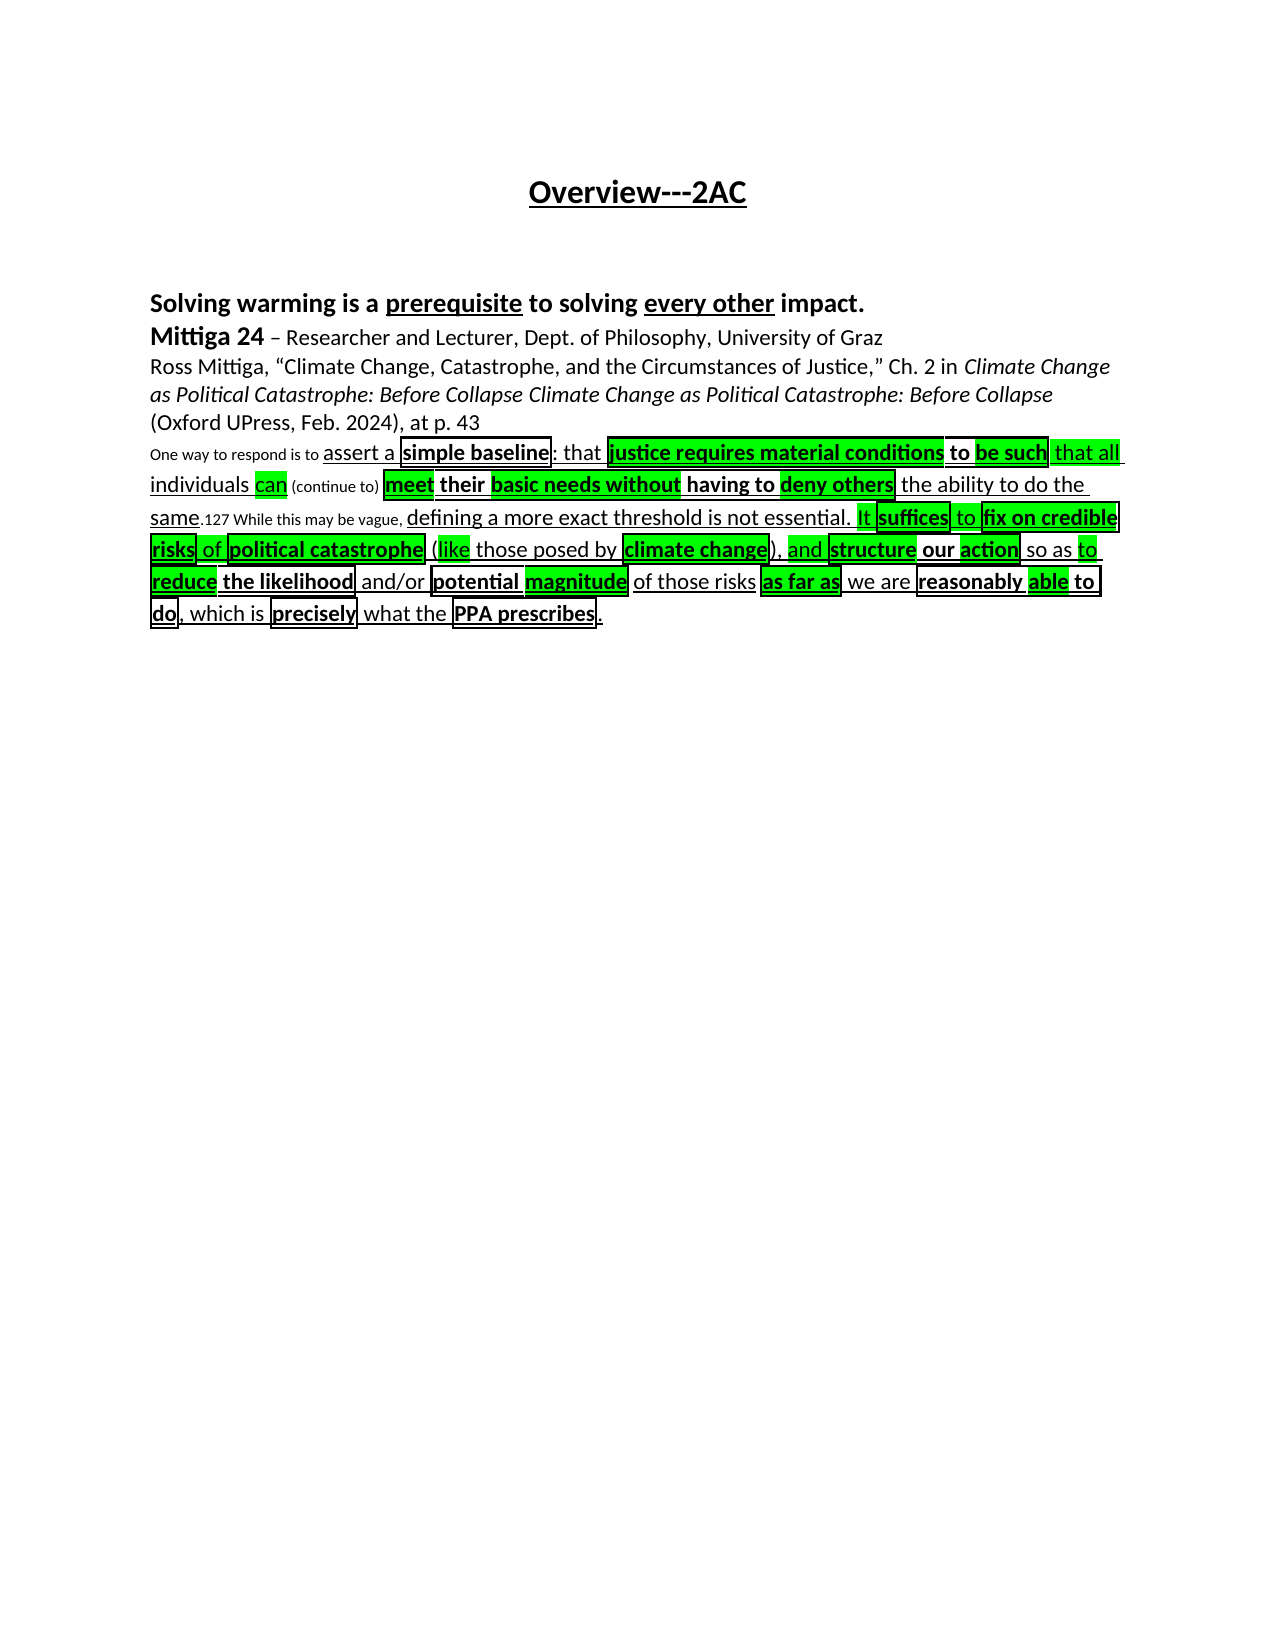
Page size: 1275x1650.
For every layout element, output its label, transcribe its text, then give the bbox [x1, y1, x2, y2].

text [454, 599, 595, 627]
text Mittiga 24 – Researcher and Lecturer, Dept. of Philosophy, University of Graz [150, 319, 1125, 352]
text One way to respond is to assert a simple baseline: that justice requires material conditions to be such that all individuals can (continue to) meet their basic needs without having to deny others the ability to do the same.127 While this may be vague, defining a more exact threshold is not essential. It suffices to fix on credible risks of political catastrophe (like those posed by climate change), and structure our action so as to reduce the likelihood and/or potential magnitude of those risks as far as we are reasonably able to do, which is precisely what the PPA prescribes. [597, 464, 1125, 629]
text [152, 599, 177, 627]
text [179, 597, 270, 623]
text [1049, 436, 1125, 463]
text Ross Mittiga, “Climate Change, Catastrophe, and the Circumstances of Justice,” Ch. 2 in Climate Change as Political Catastrophe: Before Collapse Climate Change as Political Catastrophe: Before Collapse (Oxford UPress, Feb. 2024), at p. 43 [150, 352, 1125, 436]
text One way to respond is to assert a simple baseline: that justice requires material conditions to be such that all individuals can (continue to) meet their basic needs without having to deny others the ability to do the same.127 While this may be vague, defining a more exact threshold is not essential. It suffices to fix on credible risks of political catastrophe (like those posed by climate change), and structure our action so as to reduce the likelihood and/or potential magnitude of those risks as far as we are reasonably able to do, which is precisely what the PPA prescribes. [150, 436, 876, 559]
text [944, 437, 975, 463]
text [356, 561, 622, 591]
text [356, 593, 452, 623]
subtitle Overview---2AC [150, 171, 1125, 212]
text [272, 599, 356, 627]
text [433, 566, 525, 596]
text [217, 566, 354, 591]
subtitle Solving warming is a prerequisite to solving every other impact. [150, 286, 1125, 319]
